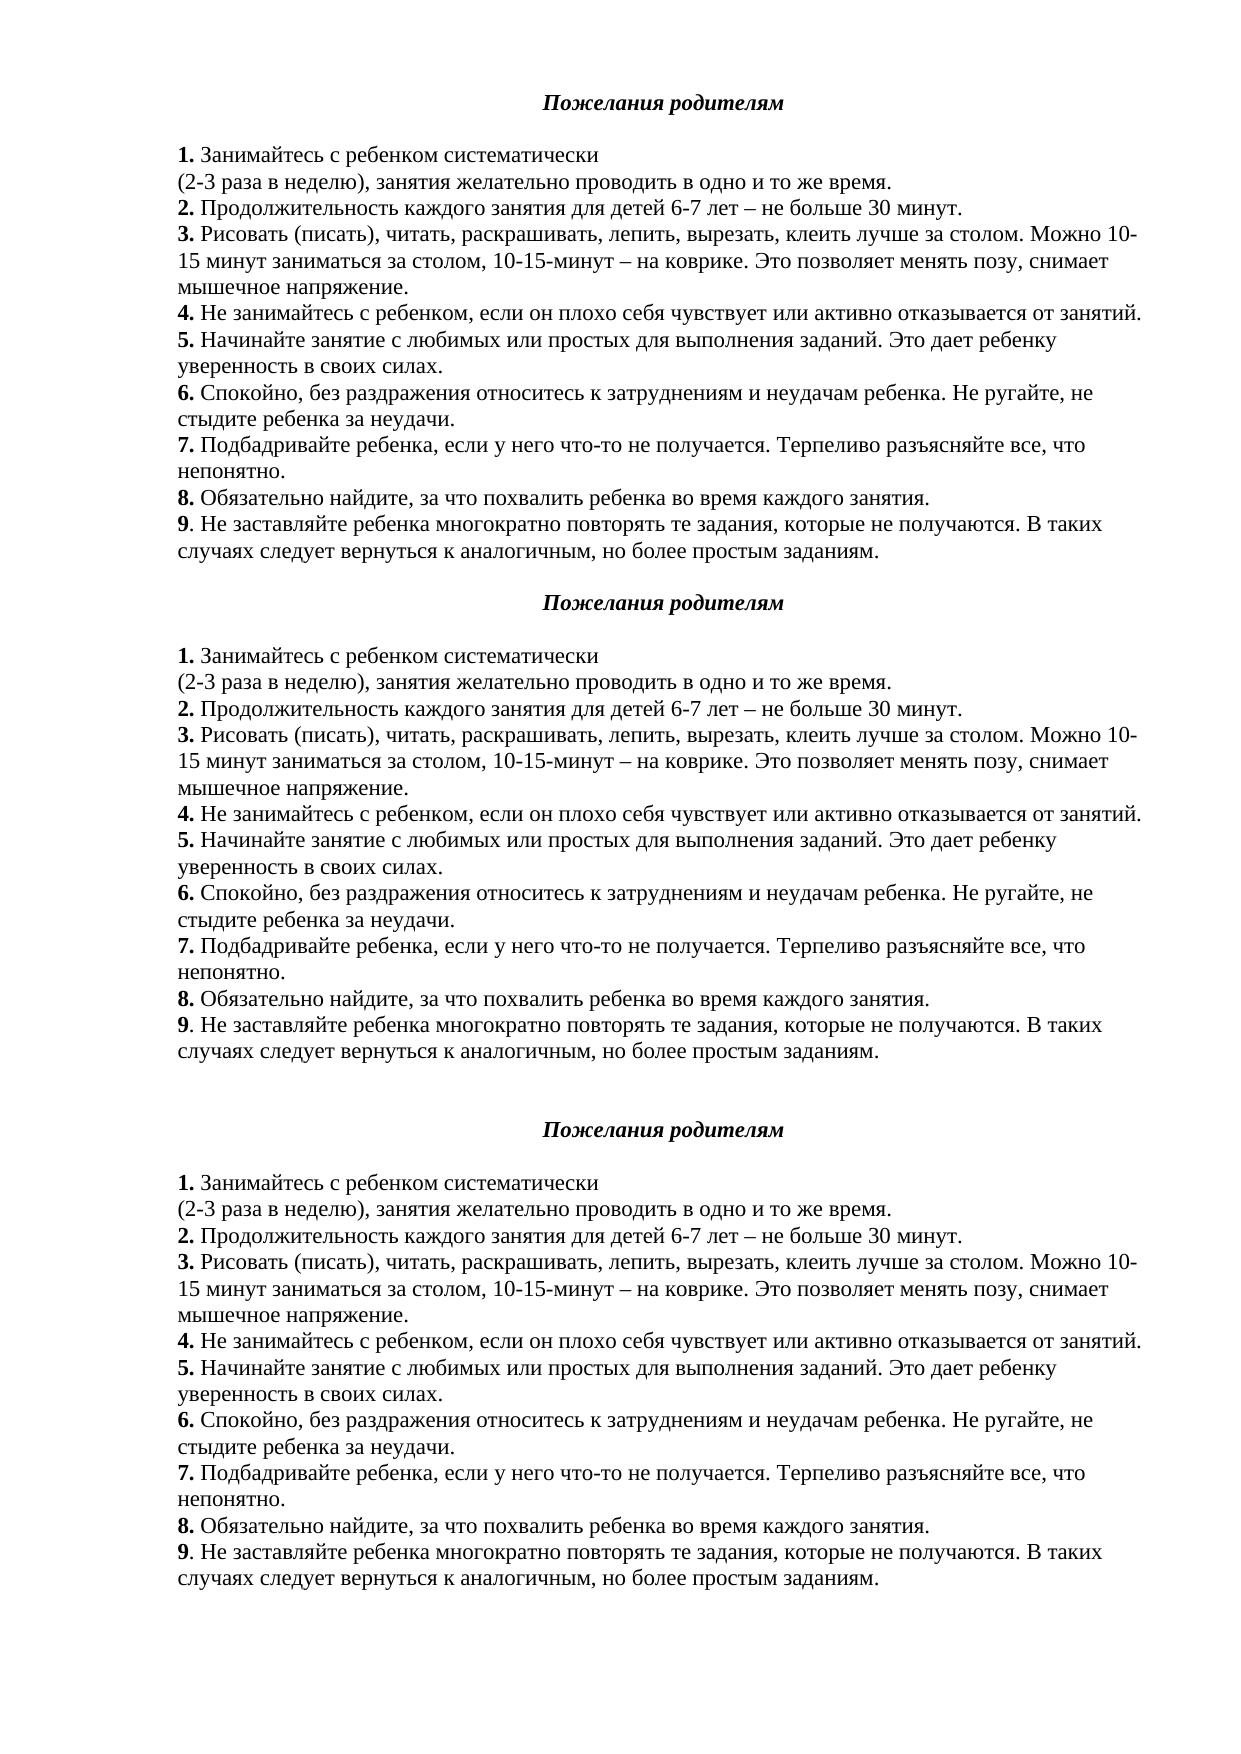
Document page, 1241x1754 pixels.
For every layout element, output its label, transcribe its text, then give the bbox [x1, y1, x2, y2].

text Пожелания родителям [177, 1116, 1152, 1143]
text (2-3 раза в неделю), занятия желательно проводить в одно и то же время. [177, 168, 1152, 194]
text 8. Обязательно найдите, за что похвалить ребенка во время каждого занятия. [177, 985, 1152, 1011]
text 4. Не занимайтесь с ребенком, если он плохо себя чувствует или активно отказывается от занятий. [177, 1327, 1152, 1354]
text 5. Начинайте занятие с любимых или простых для выполнения заданий. Это дает ребенку уверенность в своих силах. [177, 1354, 1152, 1406]
text 8. Обязательно найдите, за что похвалить ребенка во время каждого занятия. [177, 484, 1152, 510]
text 9. Не заставляйте ребенка многократно повторять те задания, которые не получаются. В таких случаях следует вернуться к аналогичным, но более простым заданиям. [177, 510, 1152, 563]
text 5. Начинайте занятие с любимых или простых для выполнения заданий. Это дает ребенку уверенность в своих силах. [177, 326, 1152, 378]
text 3. Рисовать (писать), читать, раскрашивать, лепить, вырезать, клеить лучше за столом. Можно 10-15 минут заниматься за столом, 10-15-минут – на коврике. Это позволяет менять позу, снимает мышечное напряжение. [177, 721, 1152, 800]
text 8. Обязательно найдите, за что похвалить ребенка во время каждого занятия. [177, 1512, 1152, 1538]
text 2. Продолжительность каждого занятия для детей 6-7 лет – не больше 30 минут. [177, 1222, 1152, 1248]
text Пожелания родителям [177, 89, 1152, 115]
text 7. Подбадривайте ребенка, если у него что-то не получается. Терпеливо разъясняйте все, что непонятно. [177, 1459, 1152, 1512]
text 4. Не занимайтесь с ребенком, если он плохо себя чувствует или активно отказывается от занятий. [177, 800, 1152, 827]
text 7. Подбадривайте ребенка, если у него что-то не получается. Терпеливо разъясняйте все, что непонятно. [177, 431, 1152, 484]
text 9. Не заставляйте ребенка многократно повторять те задания, которые не получаются. В таких случаях следует вернуться к аналогичным, но более простым заданиям. [177, 1011, 1152, 1064]
text 6. Спокойно, без раздражения относитесь к затруднениям и неудачам ребенка. Не ругайте, не стыдите ребенка за неудачи. [177, 1406, 1152, 1459]
text 2. Продолжительность каждого занятия для детей 6-7 лет – не больше 30 минут. [177, 194, 1152, 220]
text 1. Занимайтесь с ребенком систематически [177, 1143, 1152, 1196]
text 1. Занимайтесь с ребенком систематически [177, 115, 1152, 168]
text 2. Продолжительность каждого занятия для детей 6-7 лет – не больше 30 минут. [177, 695, 1152, 721]
text 6. Спокойно, без раздражения относитесь к затруднениям и неудачам ребенка. Не ругайте, не стыдите ребенка за неудачи. [177, 879, 1152, 932]
text 7. Подбадривайте ребенка, если у него что-то не получается. Терпеливо разъясняйте все, что непонятно. [177, 932, 1152, 985]
text 4. Не занимайтесь с ребенком, если он плохо себя чувствует или активно отказывается от занятий. [177, 299, 1152, 326]
text 6. Спокойно, без раздражения относитесь к затруднениям и неудачам ребенка. Не ругайте, не стыдите ребенка за неудачи. [177, 378, 1152, 431]
text 3. Рисовать (писать), читать, раскрашивать, лепить, вырезать, клеить лучше за столом. Можно 10-15 минут заниматься за столом, 10-15-минут – на коврике. Это позволяет менять позу, снимает мышечное напряжение. [177, 1248, 1152, 1327]
text (2-3 раза в неделю), занятия желательно проводить в одно и то же время. [177, 668, 1152, 695]
text 3. Рисовать (писать), читать, раскрашивать, лепить, вырезать, клеить лучше за столом. Можно 10-15 минут заниматься за столом, 10-15-минут – на коврике. Это позволяет менять позу, снимает мышечное напряжение. [177, 220, 1152, 299]
text (2-3 раза в неделю), занятия желательно проводить в одно и то же время. [177, 1196, 1152, 1222]
text 5. Начинайте занятие с любимых или простых для выполнения заданий. Это дает ребенку уверенность в своих силах. [177, 827, 1152, 879]
text 9. Не заставляйте ребенка многократно повторять те задания, которые не получаются. В таких случаях следует вернуться к аналогичным, но более простым заданиям. [177, 1538, 1152, 1591]
text 1. Занимайтесь с ребенком систематически [177, 616, 1152, 668]
text Пожелания родителям [177, 589, 1152, 616]
